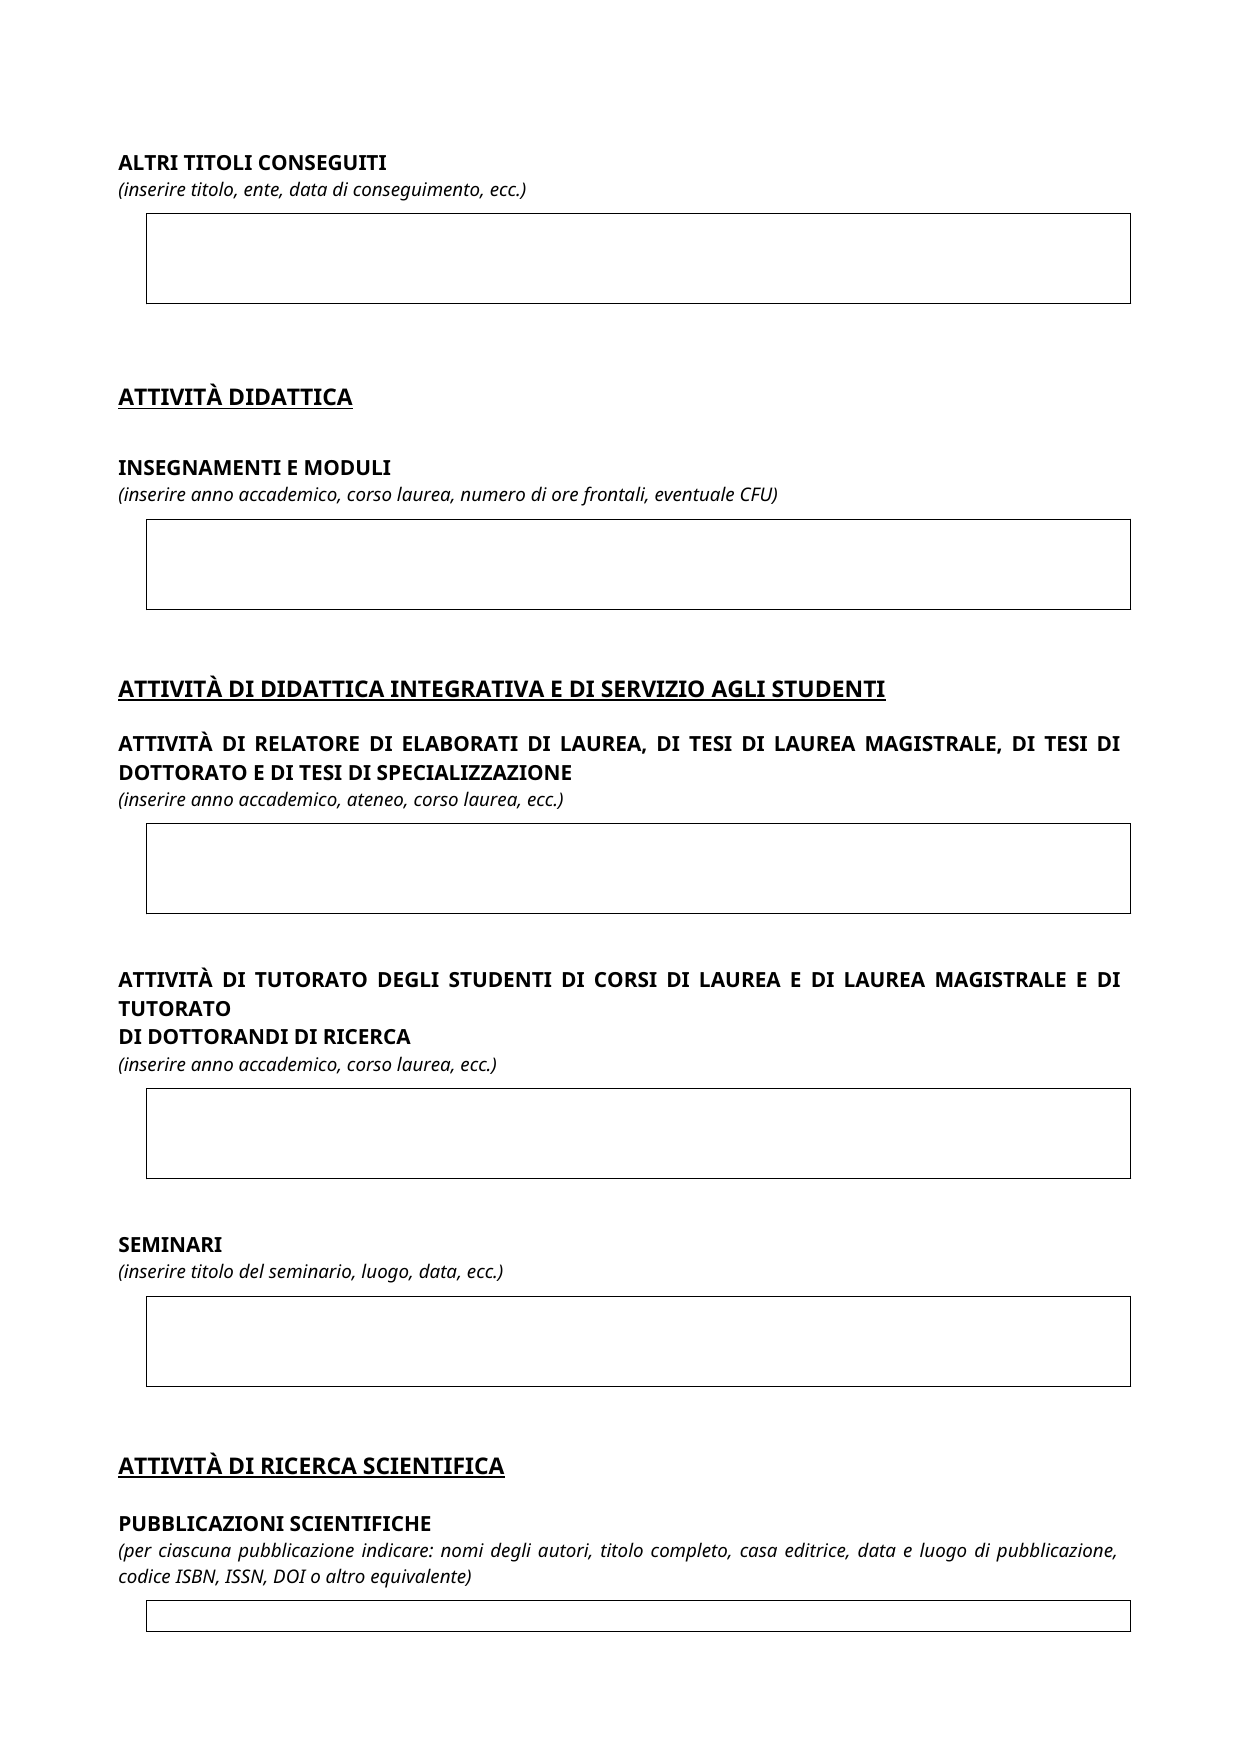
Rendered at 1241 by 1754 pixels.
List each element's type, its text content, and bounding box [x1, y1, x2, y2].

text (inserire anno accademico, ateneo, corso laurea, ecc.) [118, 786, 1122, 812]
text ALTRI TITOLI CONSEGUITI [118, 148, 1122, 176]
text (inserire anno accademico, corso laurea, ecc.) [118, 1051, 1122, 1076]
text (inserire anno accademico, corso laurea, numero di ore frontali, eventuale CFU) [118, 482, 1122, 507]
text (per ciascuna pubblicazione indicare: nomi degli autori, titolo completo, casa editrice, data e luogo di pubblicazione, codice ISBN, ISSN, DOI o altro equivalente) [118, 1538, 1122, 1589]
text ATTIVITÀ DI TUTORATO DEGLI STUDENTI DI CORSI DI LAUREA E DI LAUREA MAGISTRALE E DI TUTORATO [118, 966, 1122, 1022]
text DI DOTTORANDI DI RICERCA [118, 1022, 1122, 1051]
text (inserire titolo del seminario, luogo, data, ecc.) [118, 1259, 1122, 1284]
text ATTIVITÀ DIDATTICA [118, 381, 1122, 412]
text SEMINARI [118, 1230, 1122, 1259]
text ATTIVITÀ DI RELATORE DI ELABORATI DI LAUREA, DI TESI DI LAUREA MAGISTRALE, DI TESI DI DOTTORATO E DI TESI DI SPECIALIZZAZIONE [118, 729, 1122, 786]
text ATTIVITÀ DI DIDATTICA INTEGRATIVA E DI SERVIZIO AGLI STUDENTI [118, 672, 1122, 704]
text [118, 176, 1122, 202]
text ATTIVITÀ DI RICERCA SCIENTIFICA [118, 1450, 1122, 1481]
text PUBBLICAZIONI SCIENTIFICHE [118, 1509, 1122, 1538]
text INSEGNAMENTI E MODULI [118, 453, 1122, 482]
